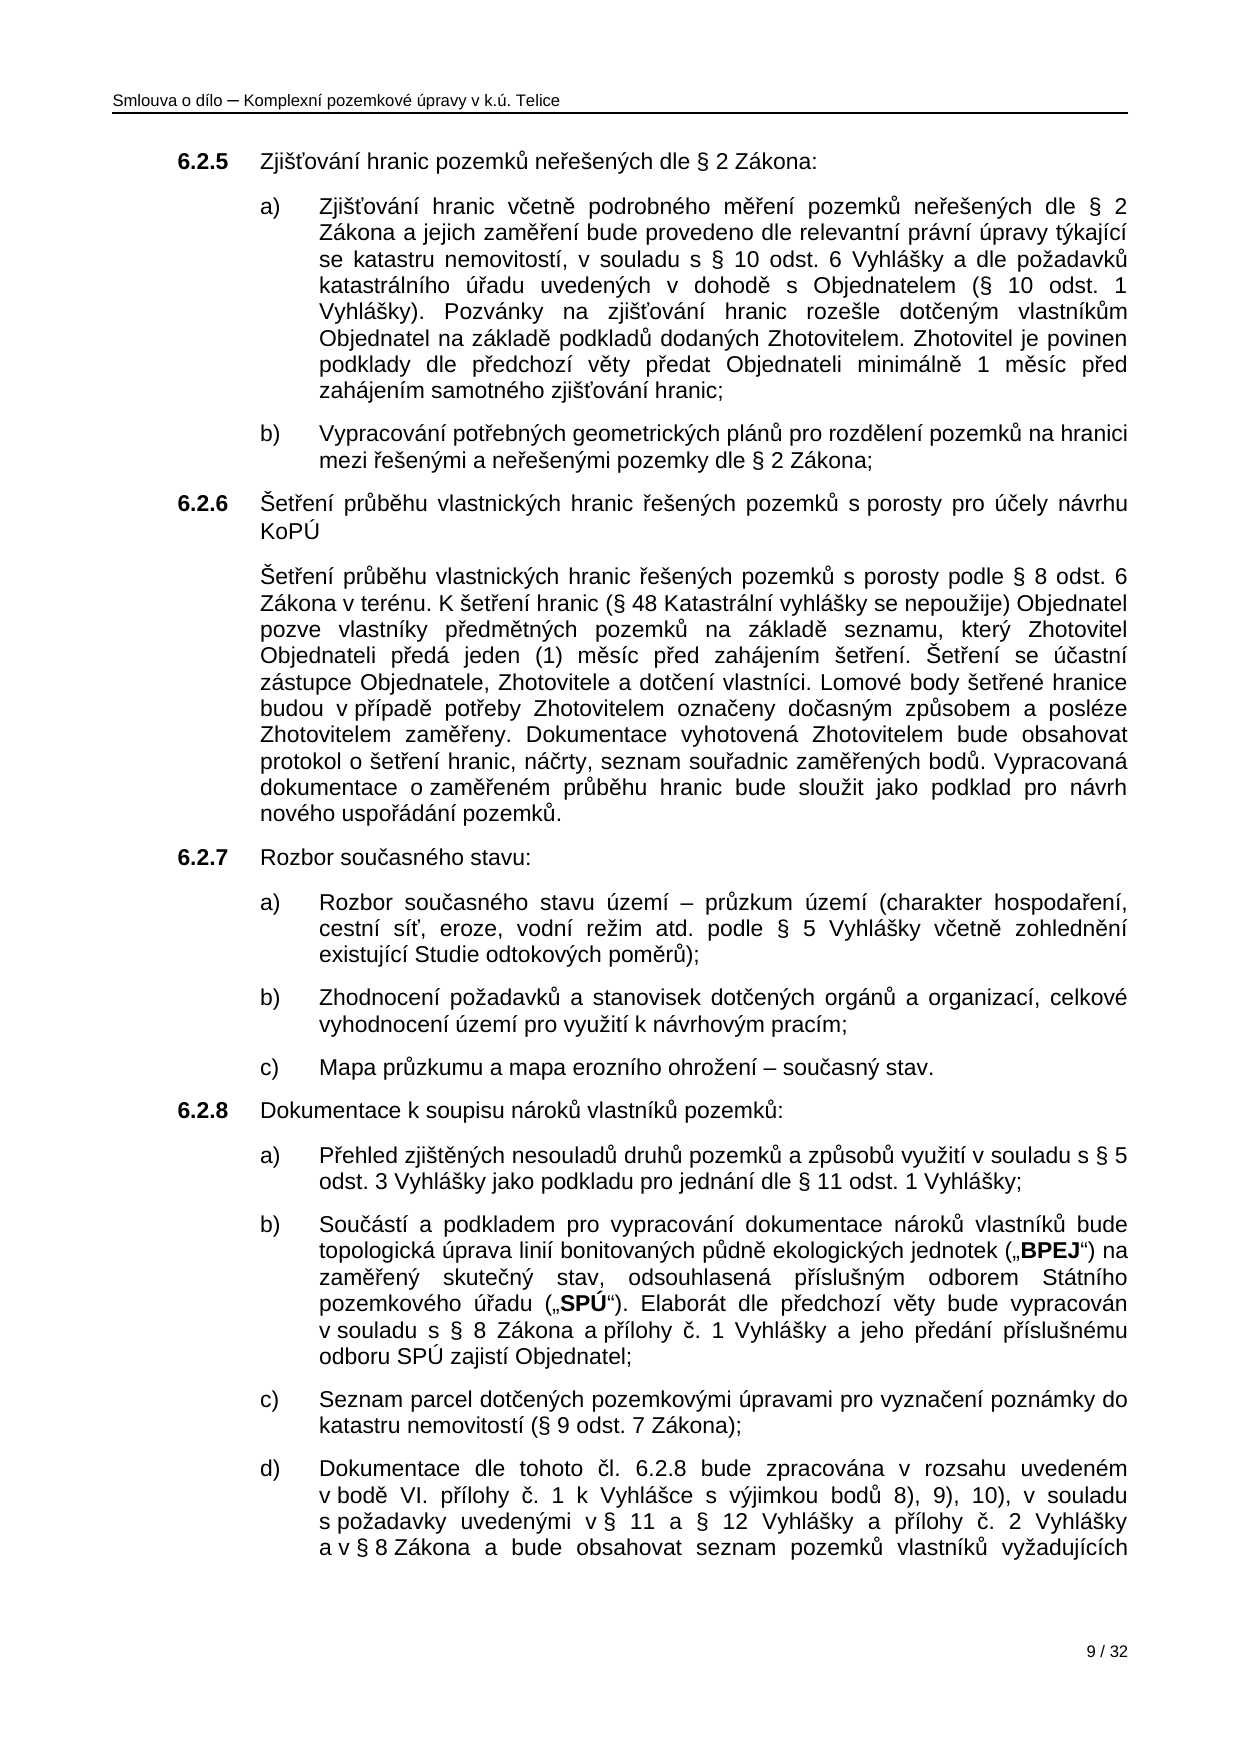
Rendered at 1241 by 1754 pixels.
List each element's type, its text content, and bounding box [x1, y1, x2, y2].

list Součástí a podkladem pro vypracování dokumentace nároků vlastníků bude topologická úprava linií bonitovaných půdně ekologických jednotek („BPEJ“) na zaměřený skutečný stav, odsouhlasená příslušným odborem Státního pozemkového úřadu („SPÚ“). Elaborát dle předchozí věty bude vypracován v souladu s § 8 Zákona a přílohy č. 1 Vyhlášky a jeho předání příslušnému odboru SPÚ zajistí Objednatel; [260, 1211, 1128, 1369]
list Šetření průběhu vlastnických hranic řešených pozemků s porosty podle § 8 odst. 6 Zákona v terénu. K šetření hranic (§ 48 Katastrální vyhlášky se nepoužije) Objednatel pozve vlastníky předmětných pozemků na základě seznamu, který Zhotovitel Objednateli předá jeden (1) měsíc před zahájením šetření. Šetření se účastní zástupce Objednatele, Zhotovitele a dotčení vlastníci. Lomové body šetřené hranice budou v případě potřeby Zhotovitelem označeny dočasným způsobem a posléze Zhotovitelem zaměřeny. Dokumentace vyhotovená Zhotovitelem bude obsahovat protokol o šetření hranic, náčrty, seznam souřadnic zaměřených bodů. Vypracovaná dokumentace o zaměřeném průběhu hranic bude sloužit jako podklad pro návrh nového uspořádání pozemků. [260, 563, 1128, 827]
list Rozbor současného stavu území – průzkum území (charakter hospodaření, cestní síť, eroze, vodní režim atd. podle § 5 Vyhlášky včetně zohlednění existující Studie odtokových poměrů); [260, 888, 1128, 968]
list Seznam parcel dotčených pozemkovými úpravami pro vyznačení poznámky do katastru nemovitostí (§ 9 odst. 7 Zákona); [260, 1386, 1128, 1439]
text Zjišťování hranic pozemků neřešených dle § 2 Zákona: [177, 148, 1128, 174]
list Přehled zjištěných nesouladů druhů pozemků a způsobů využití v souladu s § 5 odst. 3 Vyhlášky jako podkladu pro jednání dle § 11 odst. 1 Vyhlášky; [260, 1142, 1128, 1194]
list Vypracování potřebných geometrických plánů pro rozdělení pozemků na hranici mezi řešenými a neřešenými pozemky dle § 2 Zákona; [260, 420, 1128, 473]
text Dokumentace k soupisu nároků vlastníků pozemků: [177, 1097, 1128, 1123]
list Zhodnocení požadavků a stanovisek dotčených orgánů a organizací, celkové vyhodnocení území pro využití k návrhovým pracím; [260, 984, 1128, 1037]
list Mapa průzkumu a mapa erozního ohrožení – současný stav. [260, 1054, 1128, 1080]
text Šetření průběhu vlastnických hranic řešených pozemků s porosty pro účely návrhu KoPÚ [177, 490, 1128, 544]
text Rozbor současného stavu: [177, 843, 1128, 870]
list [260, 1455, 1128, 1561]
list Zjišťování hranic včetně podrobného měření pozemků neřešených dle § 2 Zákona a jejich zaměření bude provedeno dle relevantní právní úpravy týkající se katastru nemovitostí, v souladu s § 10 odst. 6 Vyhlášky a dle požadavků katastrálního úřadu uvedených v dohodě s Objednatelem (§ 10 odst. 1 Vyhlášky). Pozvánky na zjišťování hranic rozešle dotčeným vlastníkům Objednatel na základě podkladů dodaných Zhotovitelem. Zhotovitel je povinen podklady dle předchozí věty předat Objednateli minimálně 1 měsíc před zahájením samotného zjišťování hranic; [260, 193, 1128, 404]
